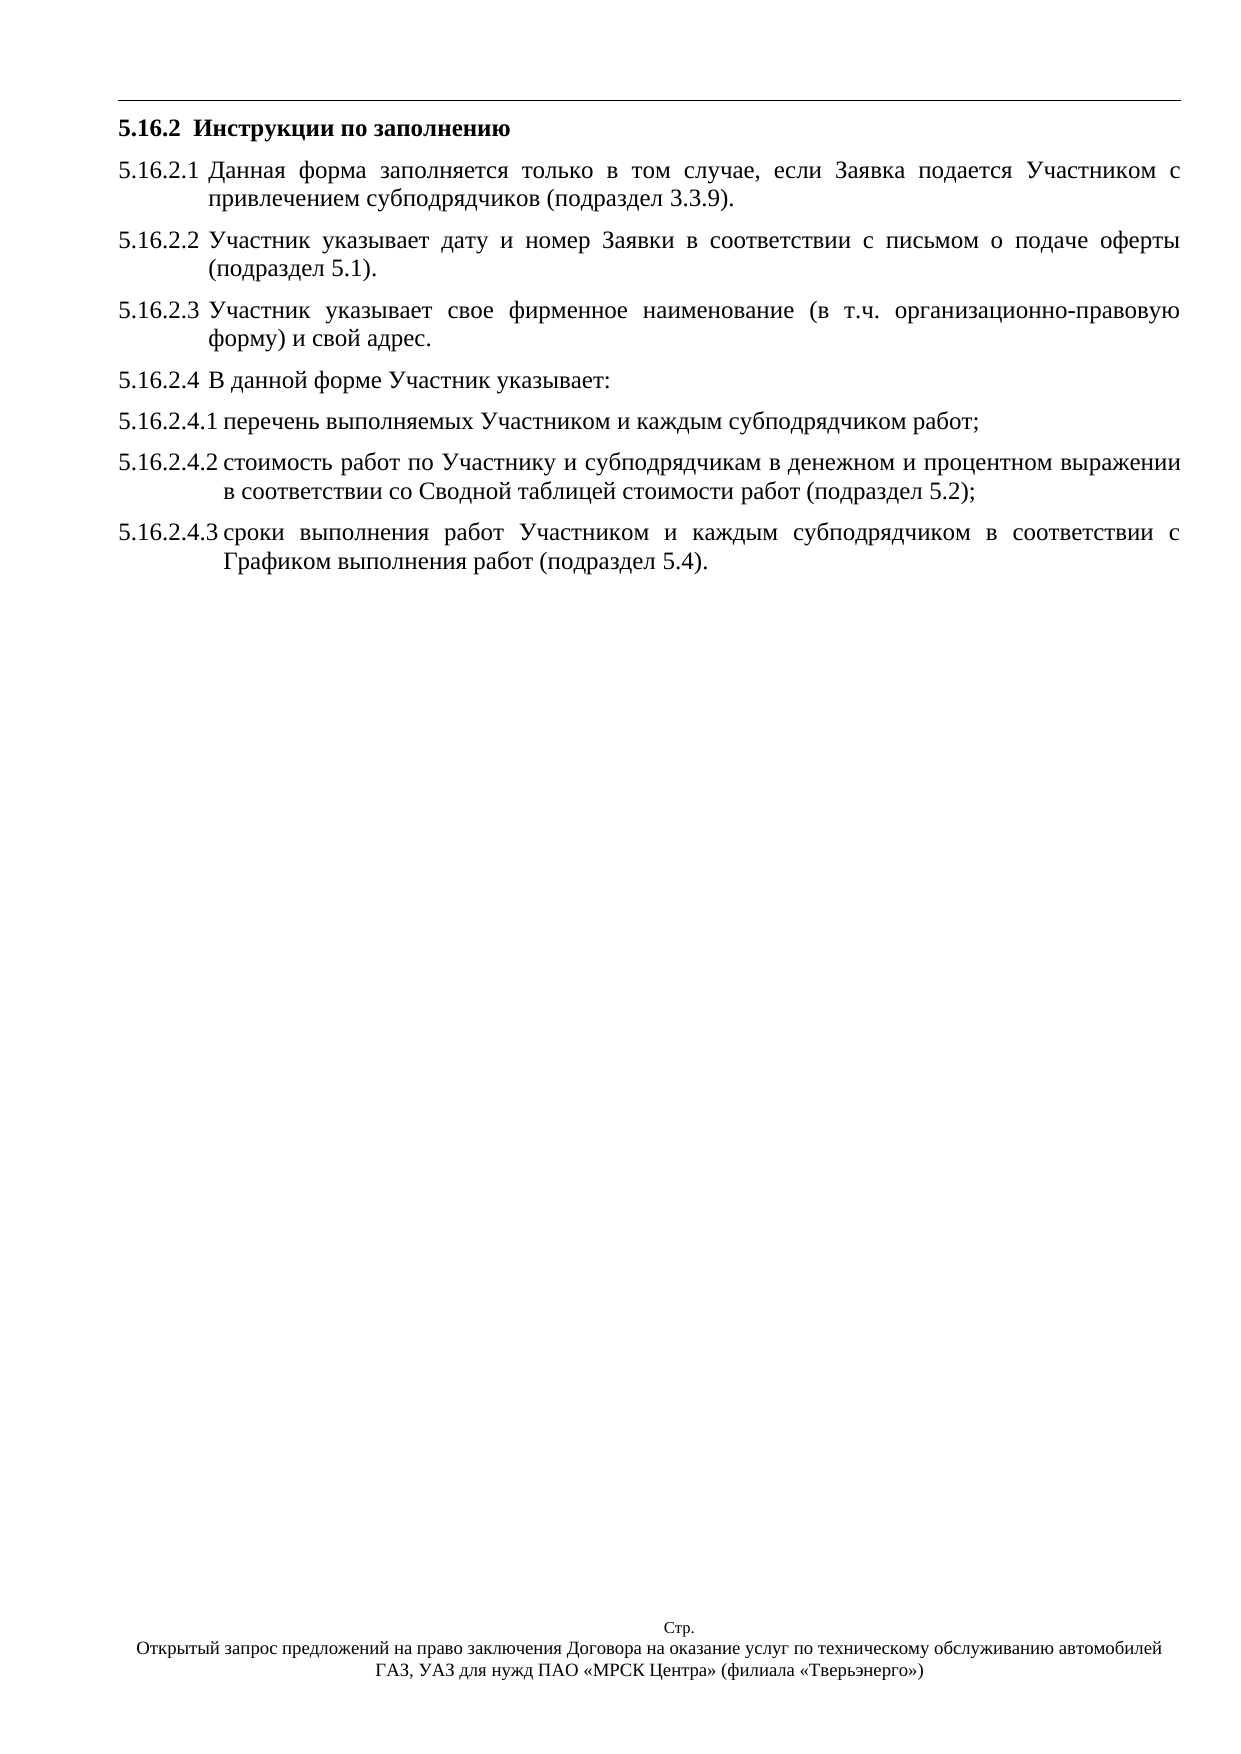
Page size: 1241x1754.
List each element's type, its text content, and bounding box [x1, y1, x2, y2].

list Участник указывает дату и номер Заявки в соответствии с письмом о подаче оферты (подраздел 5.1). [118, 225, 1181, 282]
list стоимость работ по Участнику и субподрядчикам в денежном и процентном выражении в соответствии со Сводной таблицей стоимости работ (подраздел 5.2); [118, 447, 1181, 505]
subtitle Инструкции по заполнению [118, 113, 1181, 142]
list Участник указывает свое фирменное наименование (в т.ч. организационно-правовую форму) и свой адрес. [118, 295, 1181, 352]
list перечень выполняемых Участником и каждым субподрядчиком работ; [118, 406, 1181, 435]
list В данной форме Участник указывает: [118, 365, 1181, 393]
list Данная форма заполняется только в том случае, если Заявка подается Участником с привлечением субподрядчиков (подраздел 3.3.9). [118, 155, 1181, 212]
list сроки выполнения работ Участником и каждым субподрядчиком в соответствии с Графиком выполнения работ (подраздел 5.4). [118, 517, 1181, 575]
